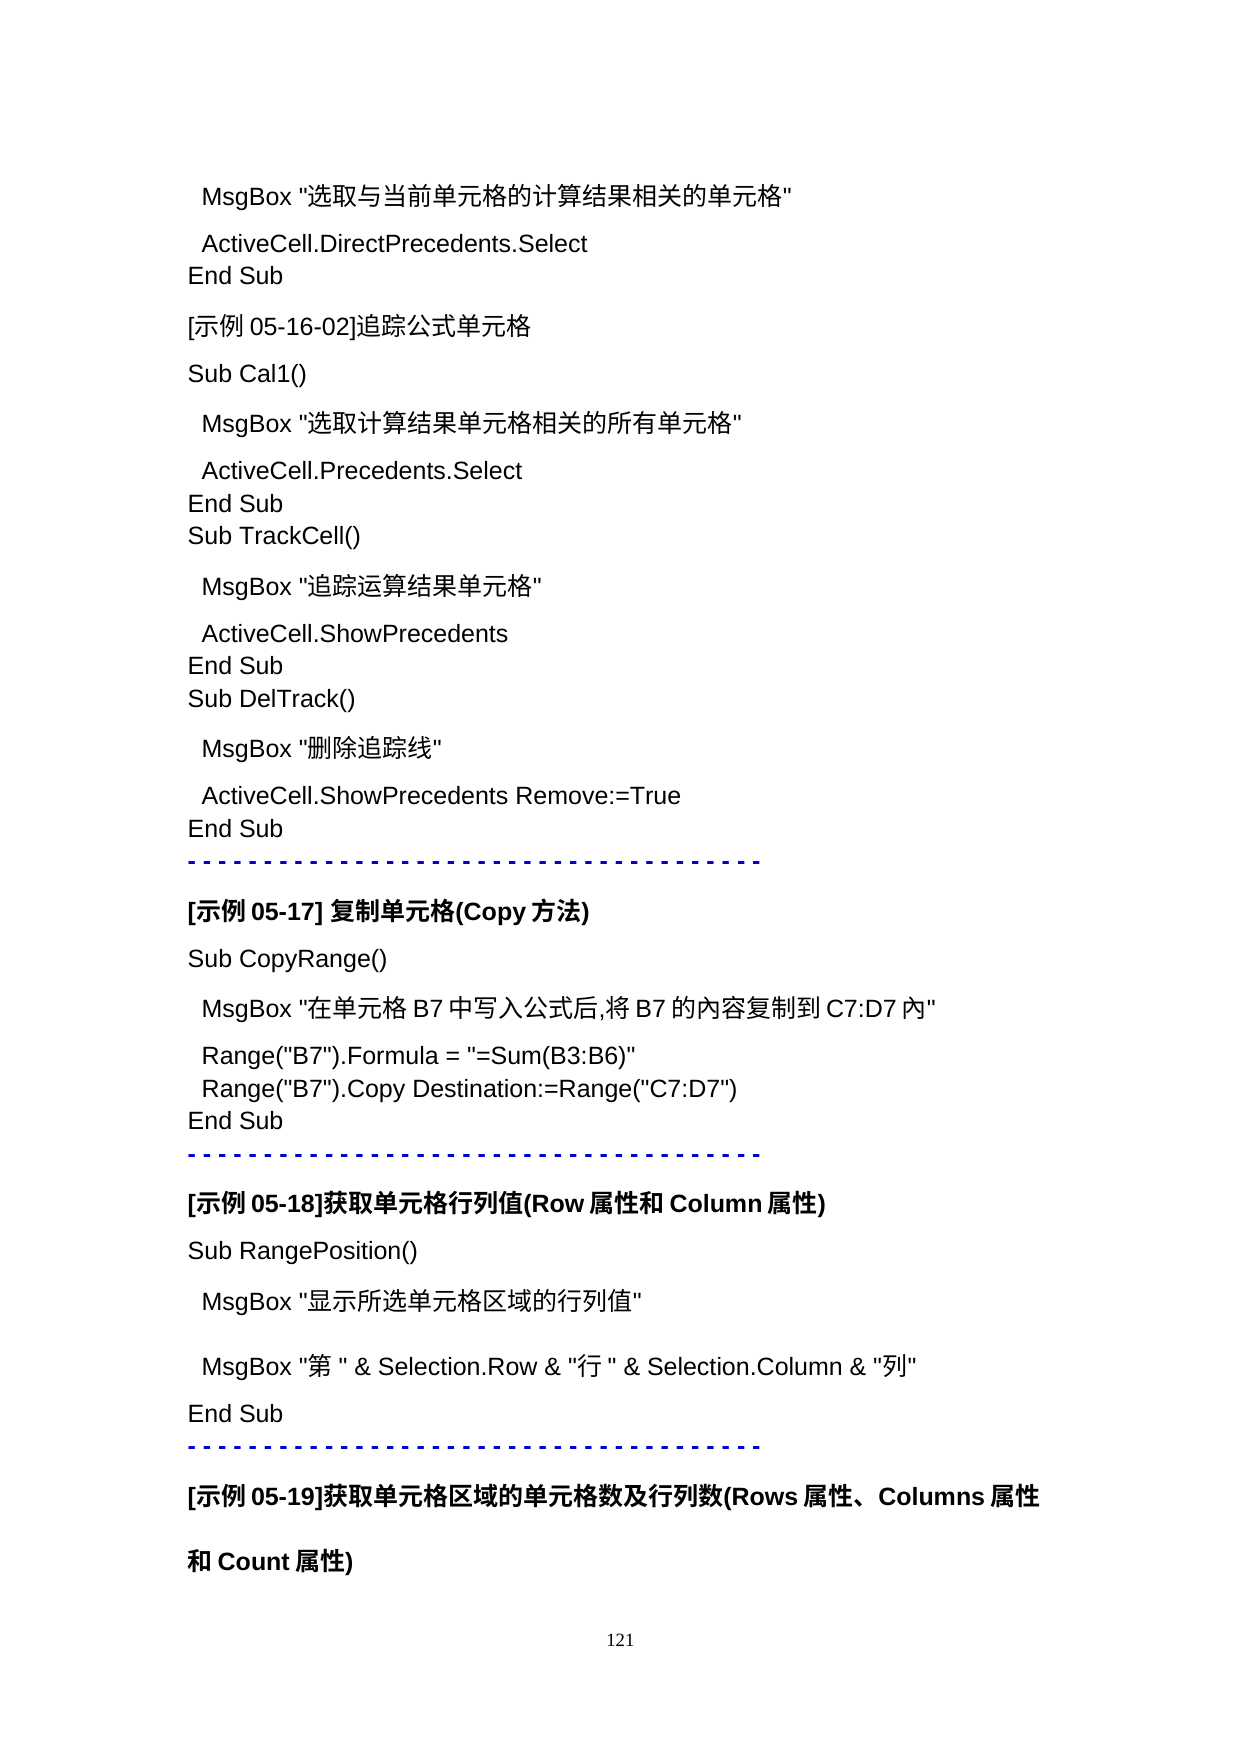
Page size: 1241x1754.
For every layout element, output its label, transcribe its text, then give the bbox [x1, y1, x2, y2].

text [示例05-18]获取单元格行列值(Row属性和Column属性) Sub RangePosition() MsgBox "显示所选单元格区域的行列值" MsgBox "第 " & Selection.Row & "行 " & Selection.Column & "列" End Sub - - - - - - - - - - - - - - - - - - - - - - - - - - - - - - - - - - - - - - [187, 1169, 1053, 1462]
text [187, 162, 1053, 877]
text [187, 1462, 1053, 1592]
text [示例05-17] 复制单元格(Copy方法) Sub CopyRange() MsgBox "在单元格B7中写入公式后,将B7的內容复制到C7:D7內" Range("B7").Formula = "=Sum(B3:B6)" Range("B7").Copy Destination:=Range("C7:D7") End Sub - - - - - - - - - - - - - - - - - - - - - - - - - - - - - - - - - - - - - - [187, 877, 1053, 1169]
